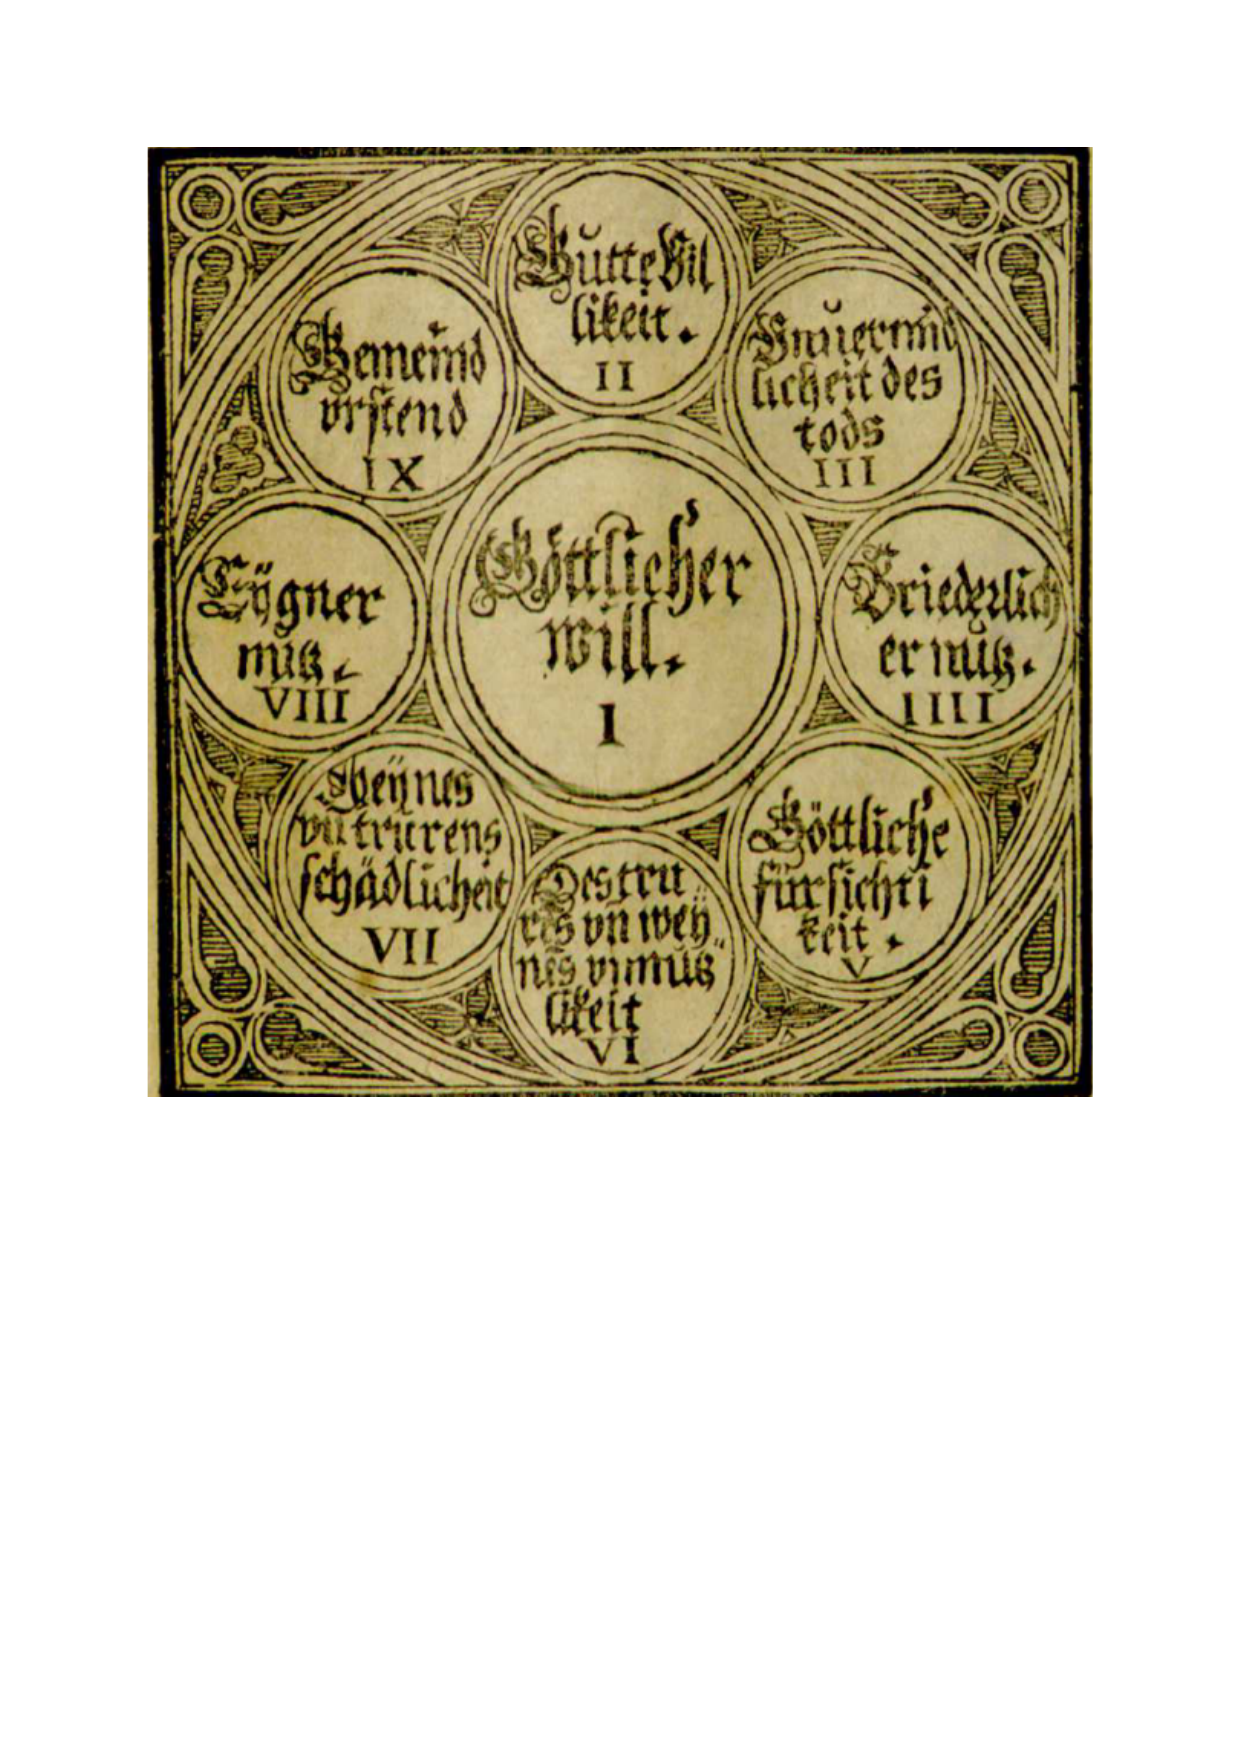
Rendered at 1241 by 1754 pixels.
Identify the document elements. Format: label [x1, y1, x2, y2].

picture [147, 147, 1093, 1097]
